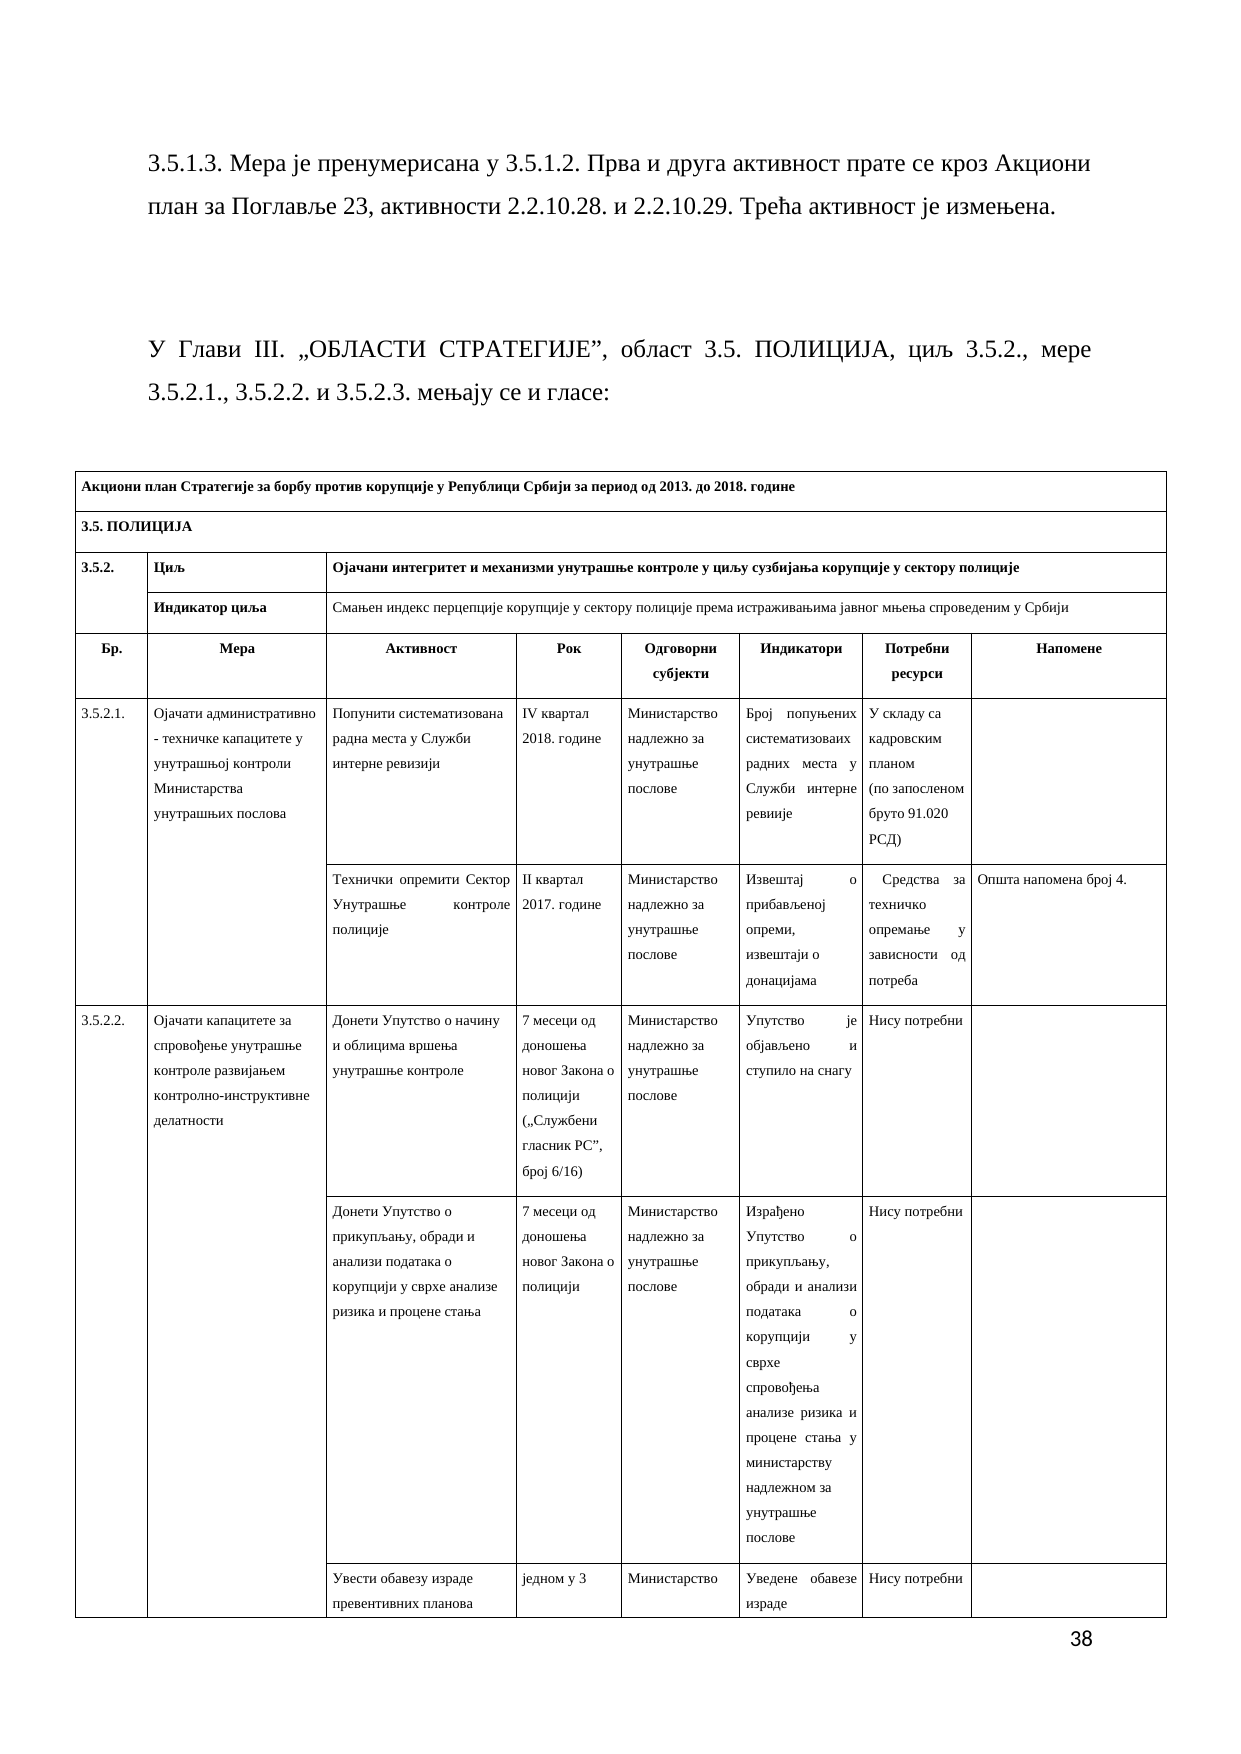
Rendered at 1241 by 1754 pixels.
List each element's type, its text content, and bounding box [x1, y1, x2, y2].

table_cell једном у 3 године [517, 1564, 621, 1617]
table_cell 7 месеци од доношења новог Закона о полицији [517, 1197, 621, 1562]
table_cell 3.5.2.2. [76, 1006, 147, 1617]
table_cell Активност [327, 634, 516, 698]
table_cell II квартал 2017. године [517, 865, 621, 1005]
table_cell Министарство надлежно за унутрашње послове [622, 1006, 739, 1196]
text У Глави III. „ОБЛАСТИ СТРАТЕГИЈЕ”, област 3.5. ПОЛИЦИЈА, циљ 3.5.2., мере 3.5.2.1., 3.5.2.2. и 3.5.2.3. мењају се и гласе: [148, 334, 1093, 406]
table_cell 3.5. ПОЛИЦИЈА [76, 512, 1166, 552]
table_cell Мера [148, 634, 326, 698]
table_cell 3.5.2.1. [76, 699, 147, 1005]
table_cell [972, 1197, 1166, 1562]
table_cell Попунити систематизована радна места у Служби интерне ревизији [327, 699, 516, 864]
table_cell Потребни ресурси [863, 634, 971, 698]
table_cell Нису потребни [863, 1006, 971, 1196]
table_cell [740, 1564, 862, 1617]
table_cell Нису потребни [863, 1564, 971, 1617]
table_header Акциони план Стратегије за борбу против корупције у Републици Србији за период од 2013. до 2018. године [76, 472, 1166, 511]
table_cell Израђено Упутство о прикупљању, обради и анализи података о корупцији у сврхе спровођења анализе ризика и процене стања у министарству надлежном за унутрашње послове [740, 1197, 862, 1562]
table_cell Министарство надлежно за унутрашње послове [622, 699, 739, 864]
table_cell [972, 1006, 1166, 1196]
text 3.5.1.3. Мера је пренумерисана у 3.5.1.2. Прва и друга активност прате се кроз Акциони план за Поглавље 23, активности 2.2.10.28. и 2.2.10.29. Трећа активност је измењена. [148, 148, 1093, 219]
table_cell 7 месеци од доношења новог Закона о полицији („Службени гласник РС”, број 6/16) [517, 1006, 621, 1196]
table_cell Смањен индекс перцепције корупције у сектору полиције према истраживањима јавног мњења спроведеним у Србији [327, 593, 1166, 632]
table_cell Индикатори [740, 634, 862, 698]
table_cell Рок [517, 634, 621, 698]
table_cell Упутство је објављено и ступило на снагу [740, 1006, 862, 1196]
table_cell Одговорни субјекти [622, 634, 739, 698]
table_cell Општа напомена број 4. [972, 865, 1166, 1005]
table_cell Циљ [148, 553, 326, 592]
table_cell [622, 1564, 739, 1617]
table_cell Ојачати административно - техничке капацитете у унутрашњој контроли Министарства унутрашњих послова [148, 699, 326, 1005]
table_cell Технички опремити Сектор Унутрашње контроле полиције [327, 865, 516, 1005]
table_cell Донети Упутство о начину и облицима вршења унутрашње контроле [327, 1006, 516, 1196]
table_cell Индикатор циља [148, 593, 326, 632]
table_cell Бр. [76, 634, 147, 698]
table_cell Средства за техничко опремање у зависности од потреба [863, 865, 971, 1005]
table_cell IV квартал 2018. године [517, 699, 621, 864]
table_cell Министарство надлежно за унутрашње послове [622, 1197, 739, 1562]
table_cell У складу са кадровским планом (по запосленом бруто 91.020 РСД) [863, 699, 971, 864]
table_cell Министарство надлежно за унутрашње послове [622, 865, 739, 1005]
table_cell [972, 699, 1166, 864]
table_cell [972, 1564, 1166, 1617]
table_cell 3.5.2. [76, 553, 147, 632]
table_cell Донети Упутство о прикупљању, обради и анализи података о корупцији у сврхе анализе ризика и процене стања [327, 1197, 516, 1562]
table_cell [327, 1564, 516, 1617]
table_cell Нису потребни [863, 1197, 971, 1562]
table_cell Ојачати капацитете за спровођење унутрашње контроле развијањем контролно-инструктивне делатности [148, 1006, 326, 1617]
table_cell Број попуњених систематизоваих радних места у Служби интерне ревиије [740, 699, 862, 864]
table_cell Извештај о прибављеној опреми, извештаји о донацијама [740, 865, 862, 1005]
table_cell Ојачани интегритет и механизми унутрашње контроле у циљу сузбијања корупције у сектору полиције [327, 553, 1166, 592]
table_cell Напомене [972, 634, 1166, 698]
